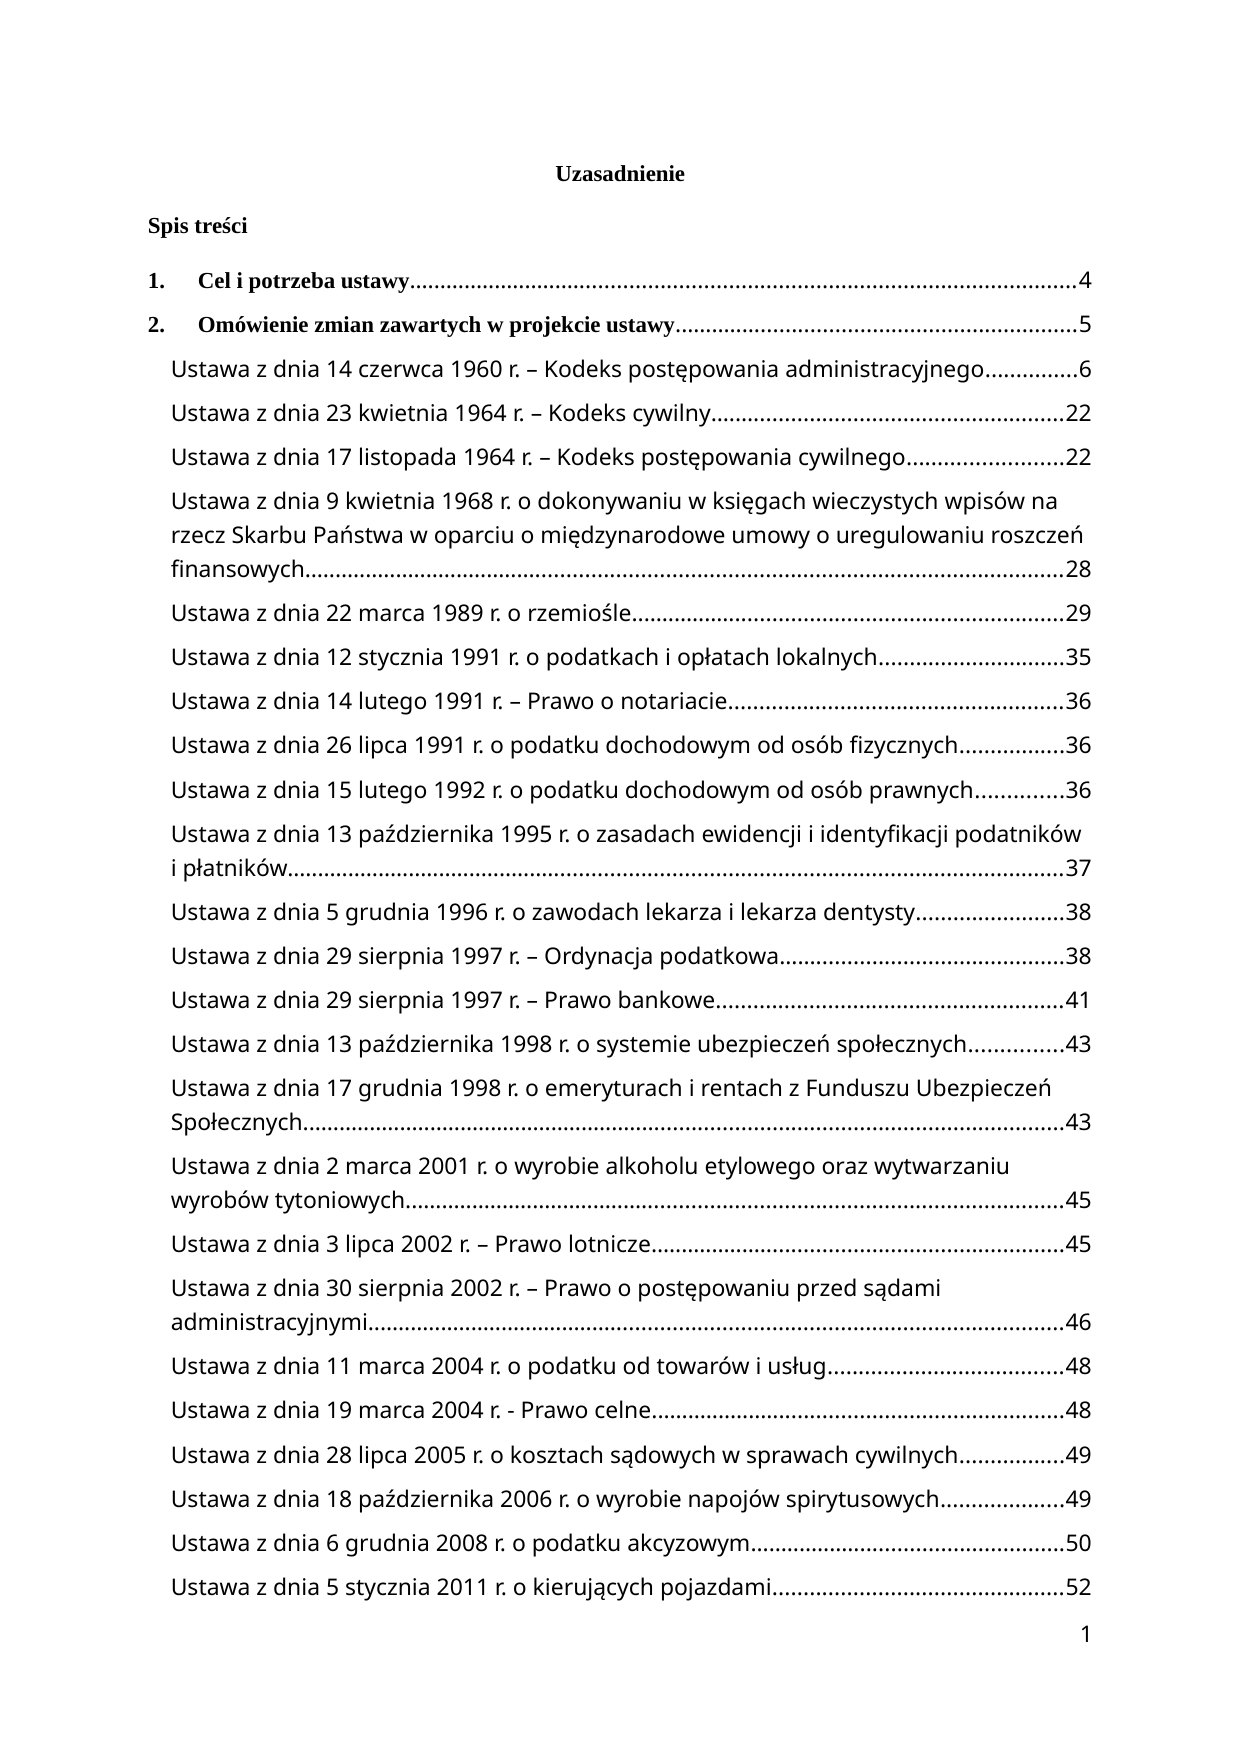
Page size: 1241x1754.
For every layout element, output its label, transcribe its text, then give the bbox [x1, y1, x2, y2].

text Uzasadnienie [148, 160, 1093, 186]
